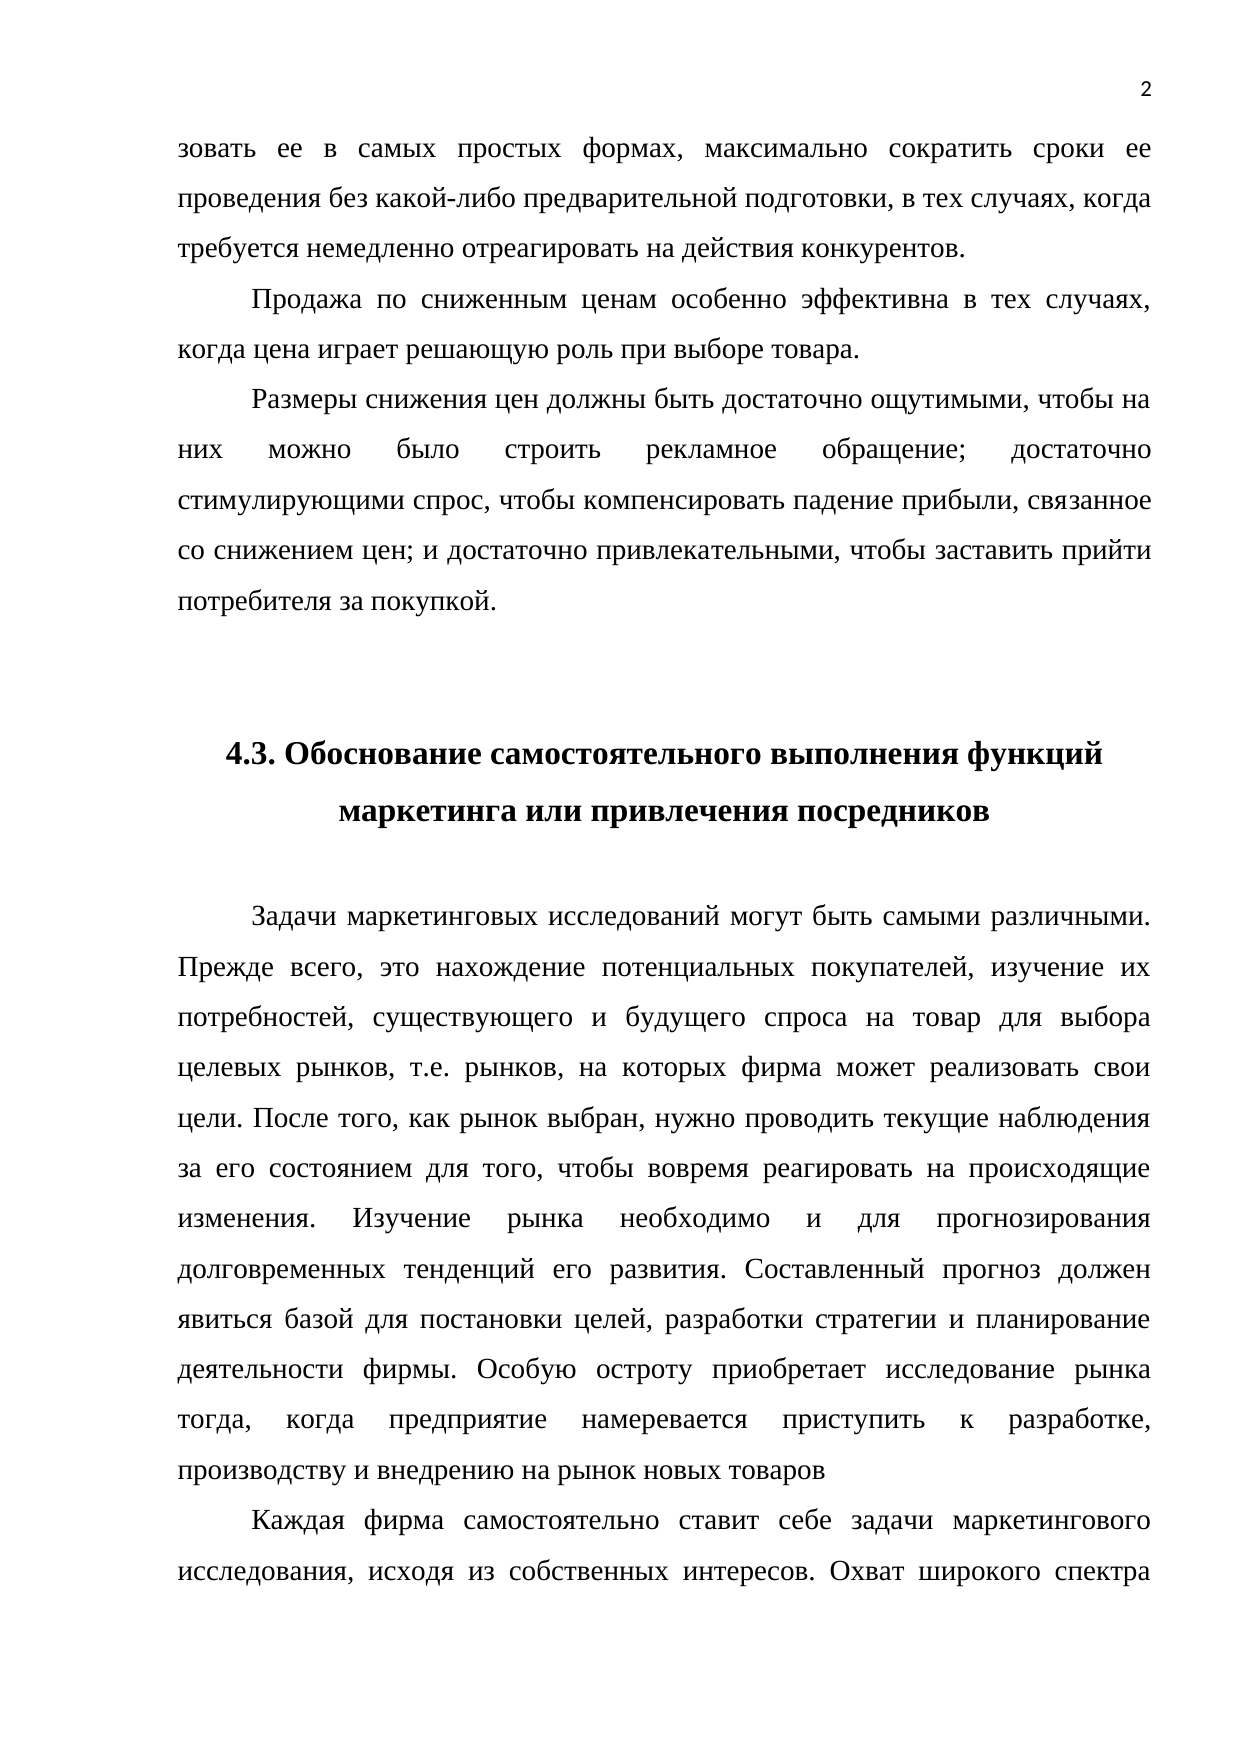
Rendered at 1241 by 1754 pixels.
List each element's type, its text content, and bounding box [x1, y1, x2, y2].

text Продажа по сниженным ценам особенно эффективна в тех случаях, когда цена играет решающую роль при выборе товара. [177, 281, 1152, 364]
text Размеры снижения цен должны быть достаточно ощутимыми, чтобы на них можно было строить рекламное обращение; достаточно стимулирующими спрос, чтобы компенсировать падение прибыли, связанное со снижением цен; и достаточно привлекательными, чтобы заставить прийти потребителя за покупкой. [177, 381, 1152, 616]
text Задачи маркетинговых исследований могут быть самыми различными. Прежде всего, это нахождение потенциальных покупателей, изучение их потребностей, существующего и будущего спроса на товар для выбора целевых рынков, т.е. рынков, на которых фирма может реализовать свои цели. После того, как рынок выбран, нужно проводить текущие наблюдения за его состоянием для того, чтобы вовремя реагировать на происходящие изменения. Изучение рынка необходимо и для прогнозирования долговременных тенденций его развития. Составленный прогноз должен явиться базой для постановки целей, разработки стратегии и планирование деятельности фирмы. Особую остроту приобретает исследование рынка тогда, когда предприятие намеревается приступить к разработке, производству и внедрению на рынок новых товаров [177, 898, 1152, 1486]
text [177, 1502, 1152, 1586]
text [177, 130, 1152, 264]
subtitle 4.3. Обоснование самостоятельного выполнения функций маркетинга или привлечения посредников [177, 733, 1152, 829]
